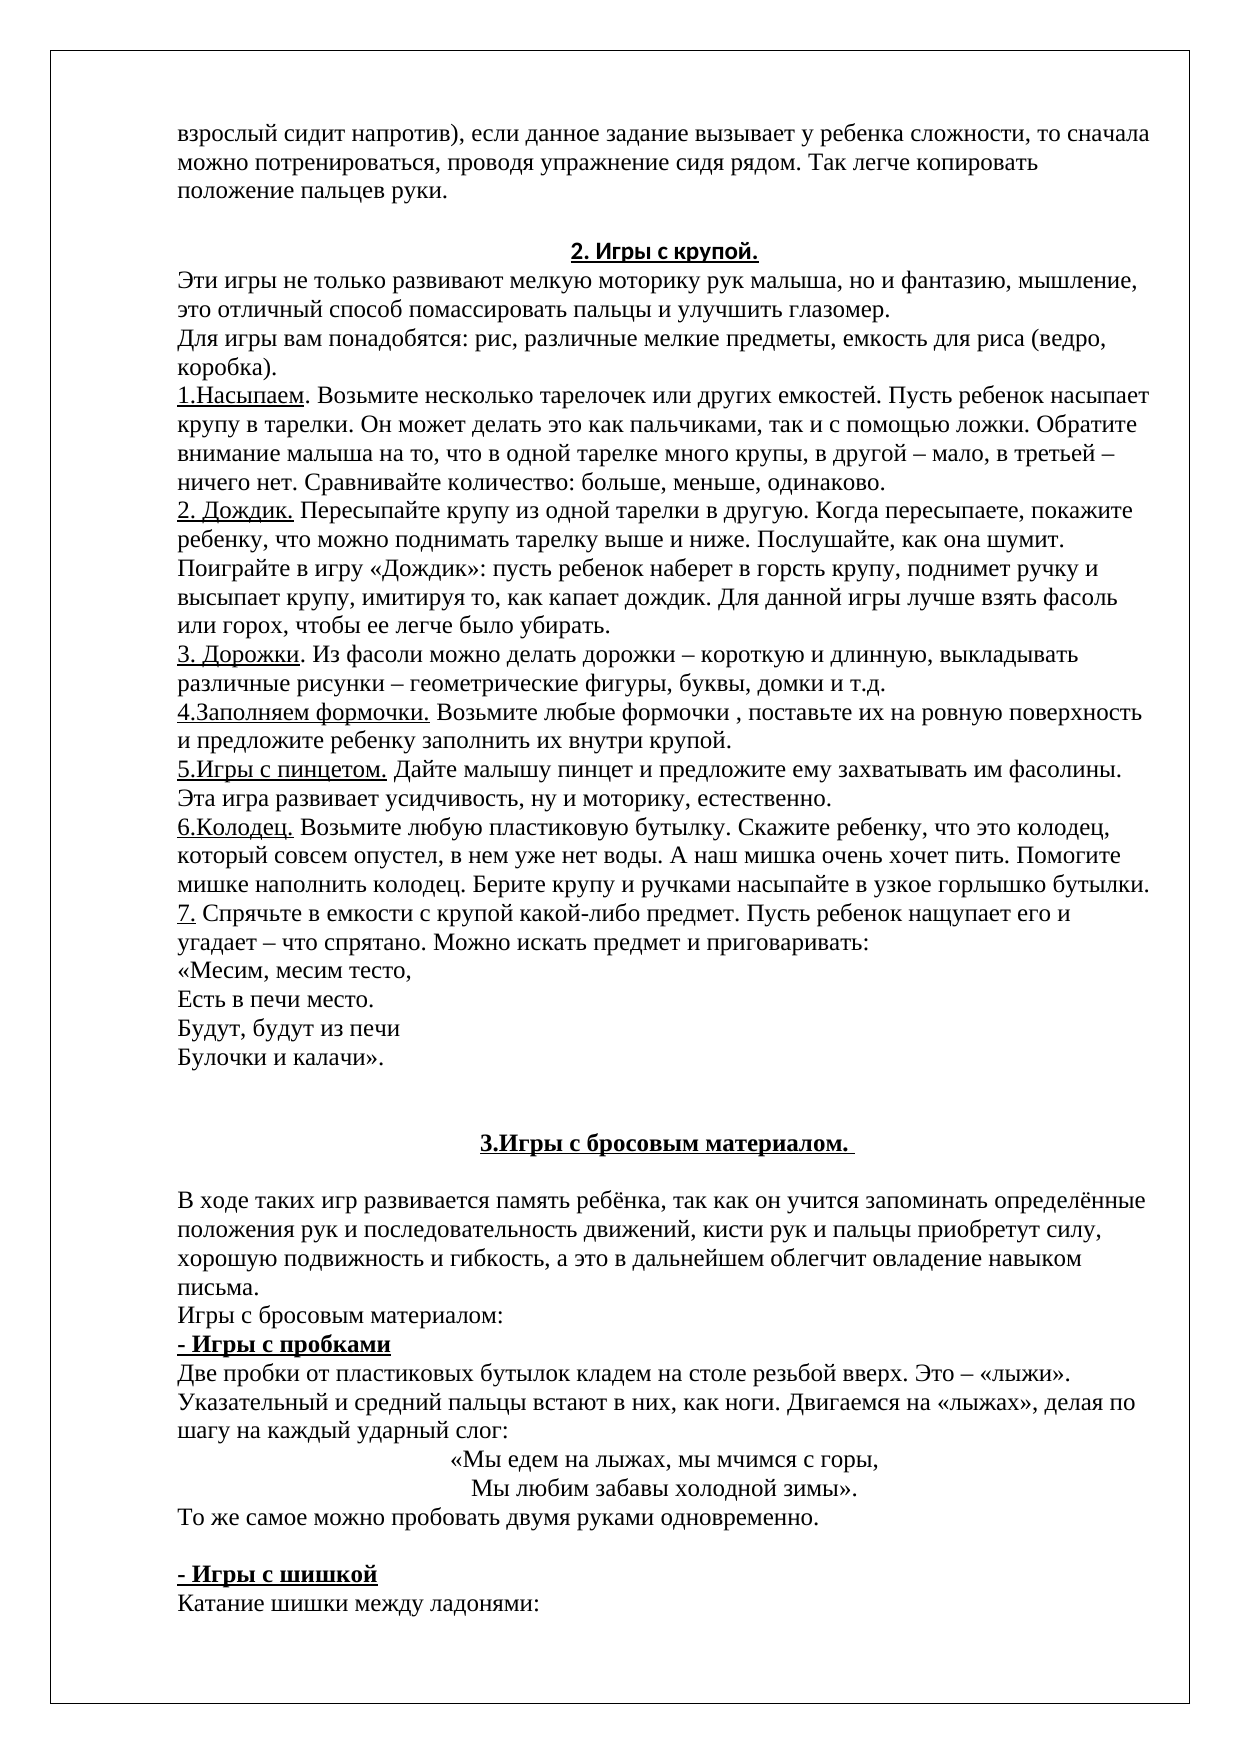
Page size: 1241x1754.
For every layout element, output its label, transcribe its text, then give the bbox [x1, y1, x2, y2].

text Мы любим забавы холодной зимы». [177, 1473, 1152, 1502]
text 3.Игры с бросовым материалом. [177, 1128, 1152, 1157]
text Эти игры не только развивают мелкую моторику рук малыша, но и фантазию, мышление, это отличный способ помассировать пальцы и улучшить глазомер. [177, 265, 1152, 323]
text 3. Дорожки. Из фасоли можно делать дорожки – короткую и длинную, выкладывать различные рисунки – геометрические фигуры, буквы, домки и т.д. [177, 639, 1152, 697]
text 2. Дождик. Пересыпайте крупу из одной тарелки в другую. Когда пересыпаете, покажите ребенку, что можно поднимать тарелку выше и ниже. Послушайте, как она шумит. Поиграйте в игру «Дождик»: пусть ребенок наберет в горсть крупу, поднимет ручку и высыпает крупу, имитируя то, как капает дождик. Для данной игры лучше взять фасоль или горох, чтобы ее легче было убирать. [177, 495, 1152, 639]
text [177, 118, 1152, 204]
text «Месим, месим тесто, [177, 955, 1152, 984]
text «Мы едем на лыжах, мы мчимся с горы, [177, 1444, 1152, 1473]
text То же самое можно пробовать двумя руками одновременно. [177, 1502, 1152, 1530]
text Для игры вам понадобятся: рис, различные мелкие предметы, емкость для риса (ведро, коробка). [177, 323, 1152, 380]
text Игры с бросовым материалом: [177, 1300, 1152, 1329]
text 7. Спрячьте в емкости с крупой какой-либо предмет. Пусть ребенок нащупает его и угадает – что спрятано. Можно искать предмет и приговаривать: [177, 898, 1152, 955]
text Две пробки от пластиковых бутылок кладем на столе резьбой вверх. Это – «лыжи». Указательный и средний пальцы встают в них, как ноги. Двигаемся на «лыжах», делая по шагу на каждый ударный слог: [177, 1358, 1152, 1444]
text Будут, будут из печи [177, 1013, 1152, 1042]
text - Игры с пробками [177, 1329, 1152, 1358]
text - Игры с шишкой [177, 1559, 1152, 1588]
text Катание шишки между ладонями: [177, 1588, 1152, 1617]
text 4.Заполняем формочки. Возьмите любые формочки , поставьте их на ровную поверхность и предложите ребенку заполнить их внутри крупой. [177, 697, 1152, 754]
text 6.Колодец. Возьмите любую пластиковую бутылку. Скажите ребенку, что это колодец, который совсем опустел, в нем уже нет воды. А наш мишка очень хочет пить. Помогите мишке наполнить колодец. Берите крупу и ручками насыпайте в узкое горлышко бутылки. [177, 812, 1152, 898]
text 2. Игры с крупой. [177, 235, 1152, 265]
text Есть в печи место. [177, 984, 1152, 1013]
text Булочки и калачи». [177, 1042, 1152, 1070]
text 5.Игры с пинцетом. Дайте малышу пинцет и предложите ему захватывать им фасолины. Эта игра развивает усидчивость, ну и моторику, естественно. [177, 754, 1152, 812]
text 1.Насыпаем. Возьмите несколько тарелочек или других емкостей. Пусть ребенок насыпает крупу в тарелки. Он может делать это как пальчиками, так и с помощью ложки. Обратите внимание малыша на то, что в одной тарелке много крупы, в другой – мало, в третьей – ничего нет. Сравнивайте количество: больше, меньше, одинаково. [177, 380, 1152, 495]
text В ходе таких игр развивается память ребёнка, так как он учится запоминать определённые положения рук и последовательность движений, кисти рук и пальцы приобретут силу, хорошую подвижность и гибкость, а это в дальнейшем облегчит овладение навыком письма. [177, 1185, 1152, 1300]
